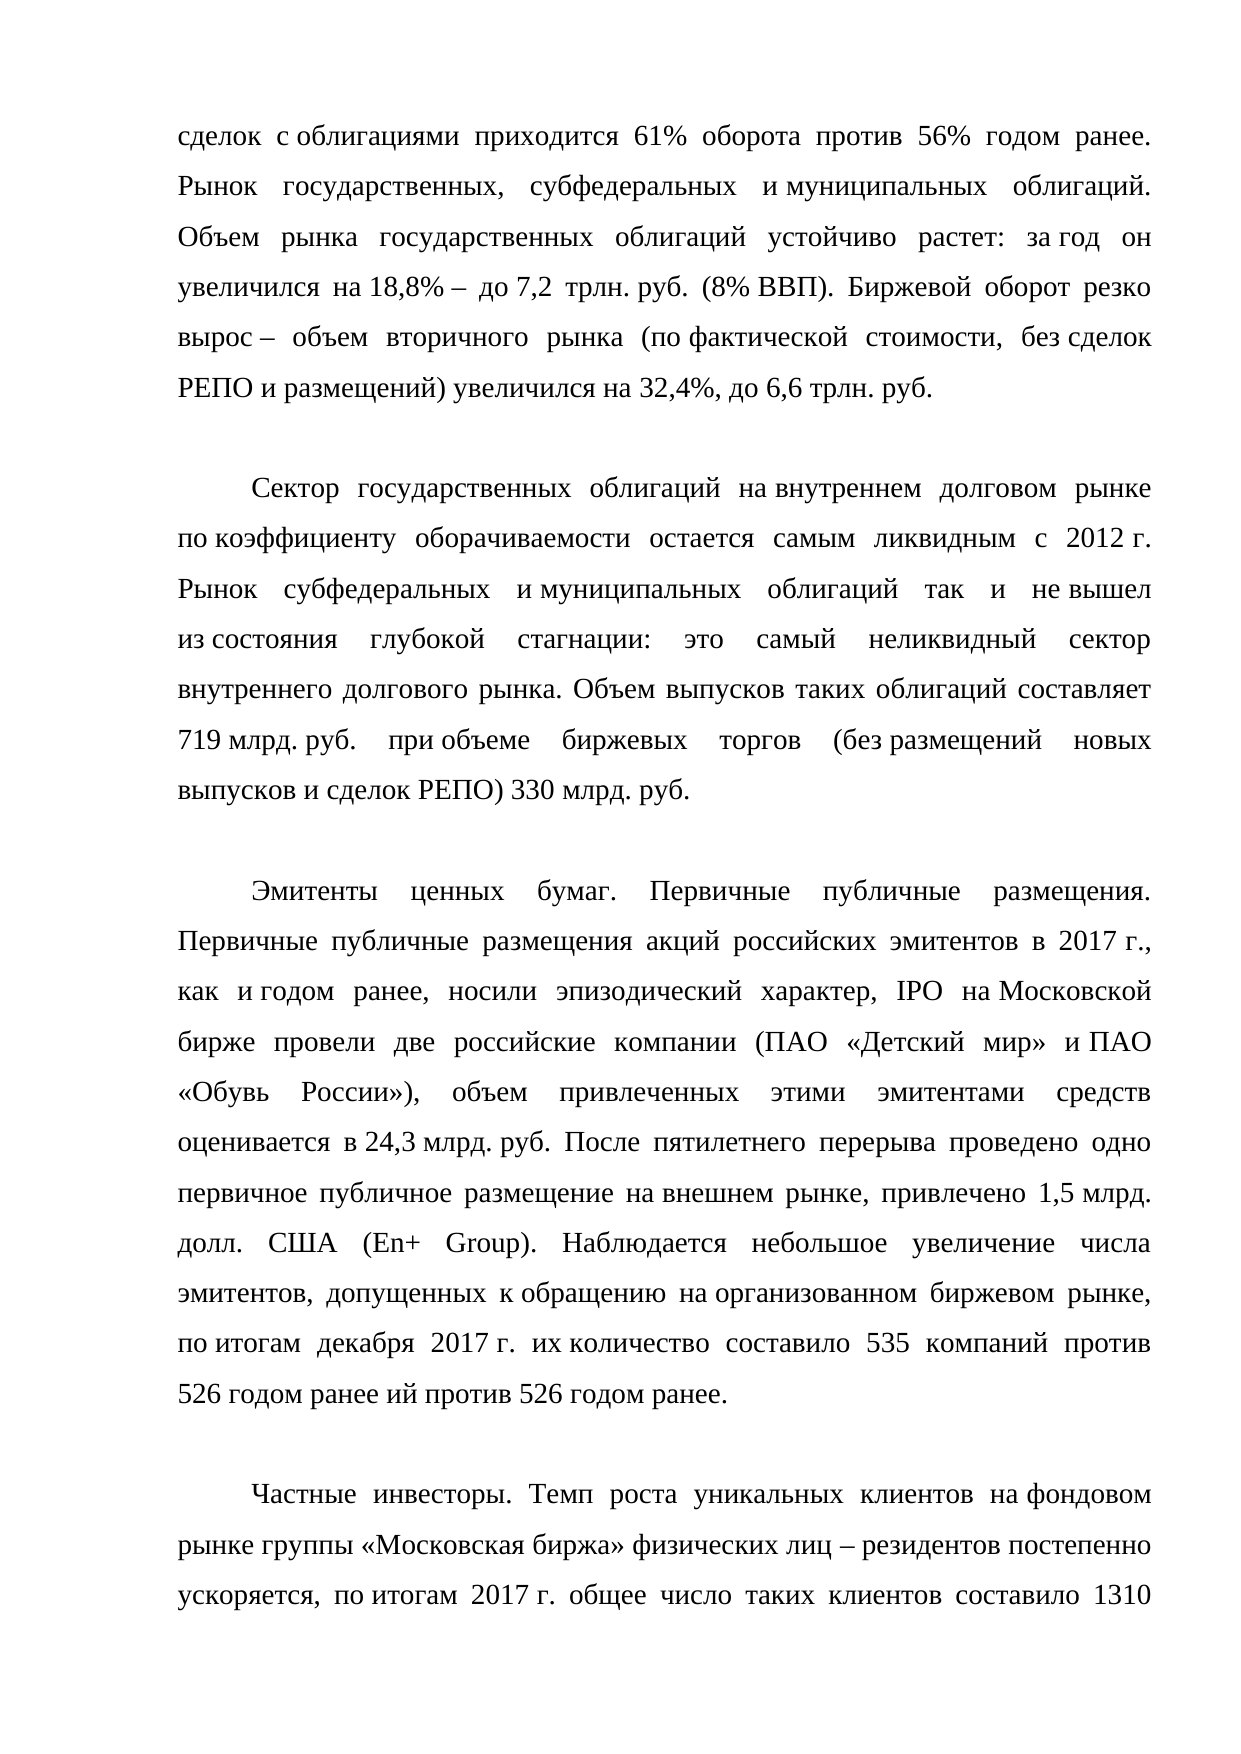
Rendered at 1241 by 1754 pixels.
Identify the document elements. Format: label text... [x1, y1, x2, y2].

text Сектор государственных облигаций на внутреннем долговом рынке по коэффициенту оборачиваемости остается самым ликвидным с 2012 г. Рынок субфедеральных и муниципальных облигаций так и не вышел из состояния глубокой стагнации: это самый неликвидный сектор внутреннего долгового рынка. Объем выпусков таких облигаций составляет 719 млрд. руб. при объеме биржевых торгов (без размещений новых выпусков и сделок РЕПО) 330 млрд. руб. [177, 470, 1152, 806]
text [177, 1477, 1152, 1611]
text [177, 118, 1152, 403]
text Эмитенты ценных бумаг. Первичные публичные размещения. Первичные публичные размещения акций российских эмитентов в 2017 г., как и годом ранее, носили эпизодический характер, IPO на Московской бирже провели две российские компании (ПАО «Детский мир» и ПАО «Обувь России»), объем привлеченных этими эмитентами средств оценивается в 24,3 млрд. руб. После пятилетнего перерыва проведено одно первичное публичное размещение на внешнем рынке, привлечено 1,5 млрд. долл. США (En+ Group). Наблюдается небольшое увеличение числа эмитентов, допущенных к обращению на организованном биржевом рынке, по итогам декабря 2017 г. их количество составило 535 компаний против 526 годом ранее ий против 526 годом ранее. [177, 873, 1152, 1409]
